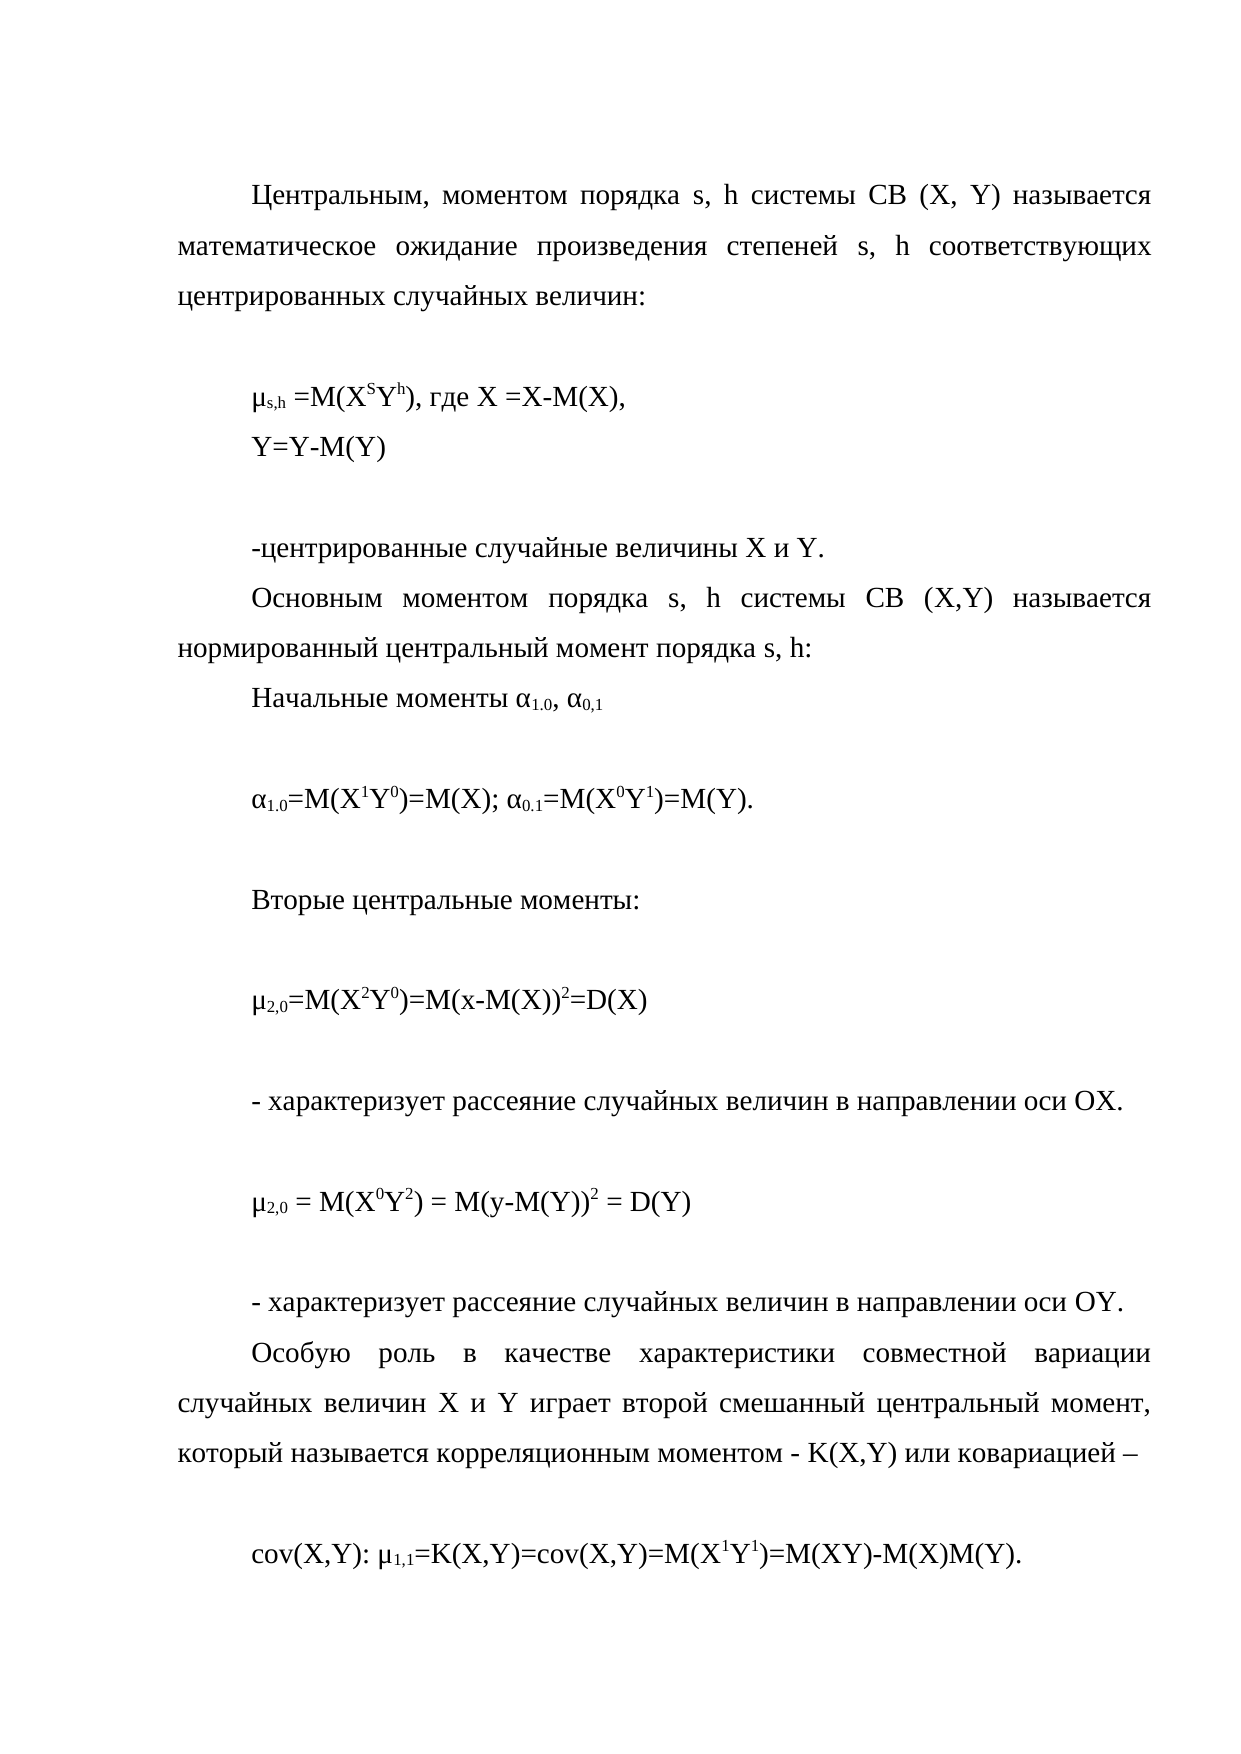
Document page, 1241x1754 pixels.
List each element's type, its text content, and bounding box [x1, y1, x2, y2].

text α1.0=M(X1Y0)=M(X); α0.1=M(X0Y1)=M(Y). [177, 781, 1152, 815]
text - характеризует рассеяние случайных величин в направлении оси ОХ. [177, 1083, 1152, 1117]
text -центрированные случайные величины X и Y. [177, 530, 1152, 563]
text cov(X,Y): μ1,1=K(X,Y)=cov(X,Y)=M(X1Y1)=M(XY)-M(X)M(Y). [177, 1536, 1152, 1569]
text Особую роль в качестве характеристики совместной вариации случайных величин X и Y играет второй смешанный центральный момент, который называется корреляционным моментом - K(X,Y) или ковариацией – [177, 1335, 1152, 1469]
text - характеризует рассеяние случайных величин в направлении оси OY. [177, 1284, 1152, 1318]
text μ2,0 = M(X0Y2) = M(y-M(Y))2 = D(Y) [177, 1184, 1152, 1217]
text Y=Y-М(Y) [177, 429, 1152, 463]
text Начальные моменты α1.0, α0,1 [177, 681, 1152, 714]
text Вторые центральные моменты: [177, 882, 1152, 915]
text μs,h =M(XSYh), где X =X-М(X), [177, 379, 1152, 412]
text Основным моментом порядка s, h системы СВ (X,Y) называется нормированный центральный момент порядка s, h: [177, 580, 1152, 664]
text μ2,0=M(X2Y0)=M(x-M(X))2=D(X) [177, 982, 1152, 1016]
text Центральным, моментом порядка s, h системы СВ (X, Y) называется математическое ожидание произведения степеней s, h соответствующих центрированных случайных величин: [177, 177, 1152, 312]
